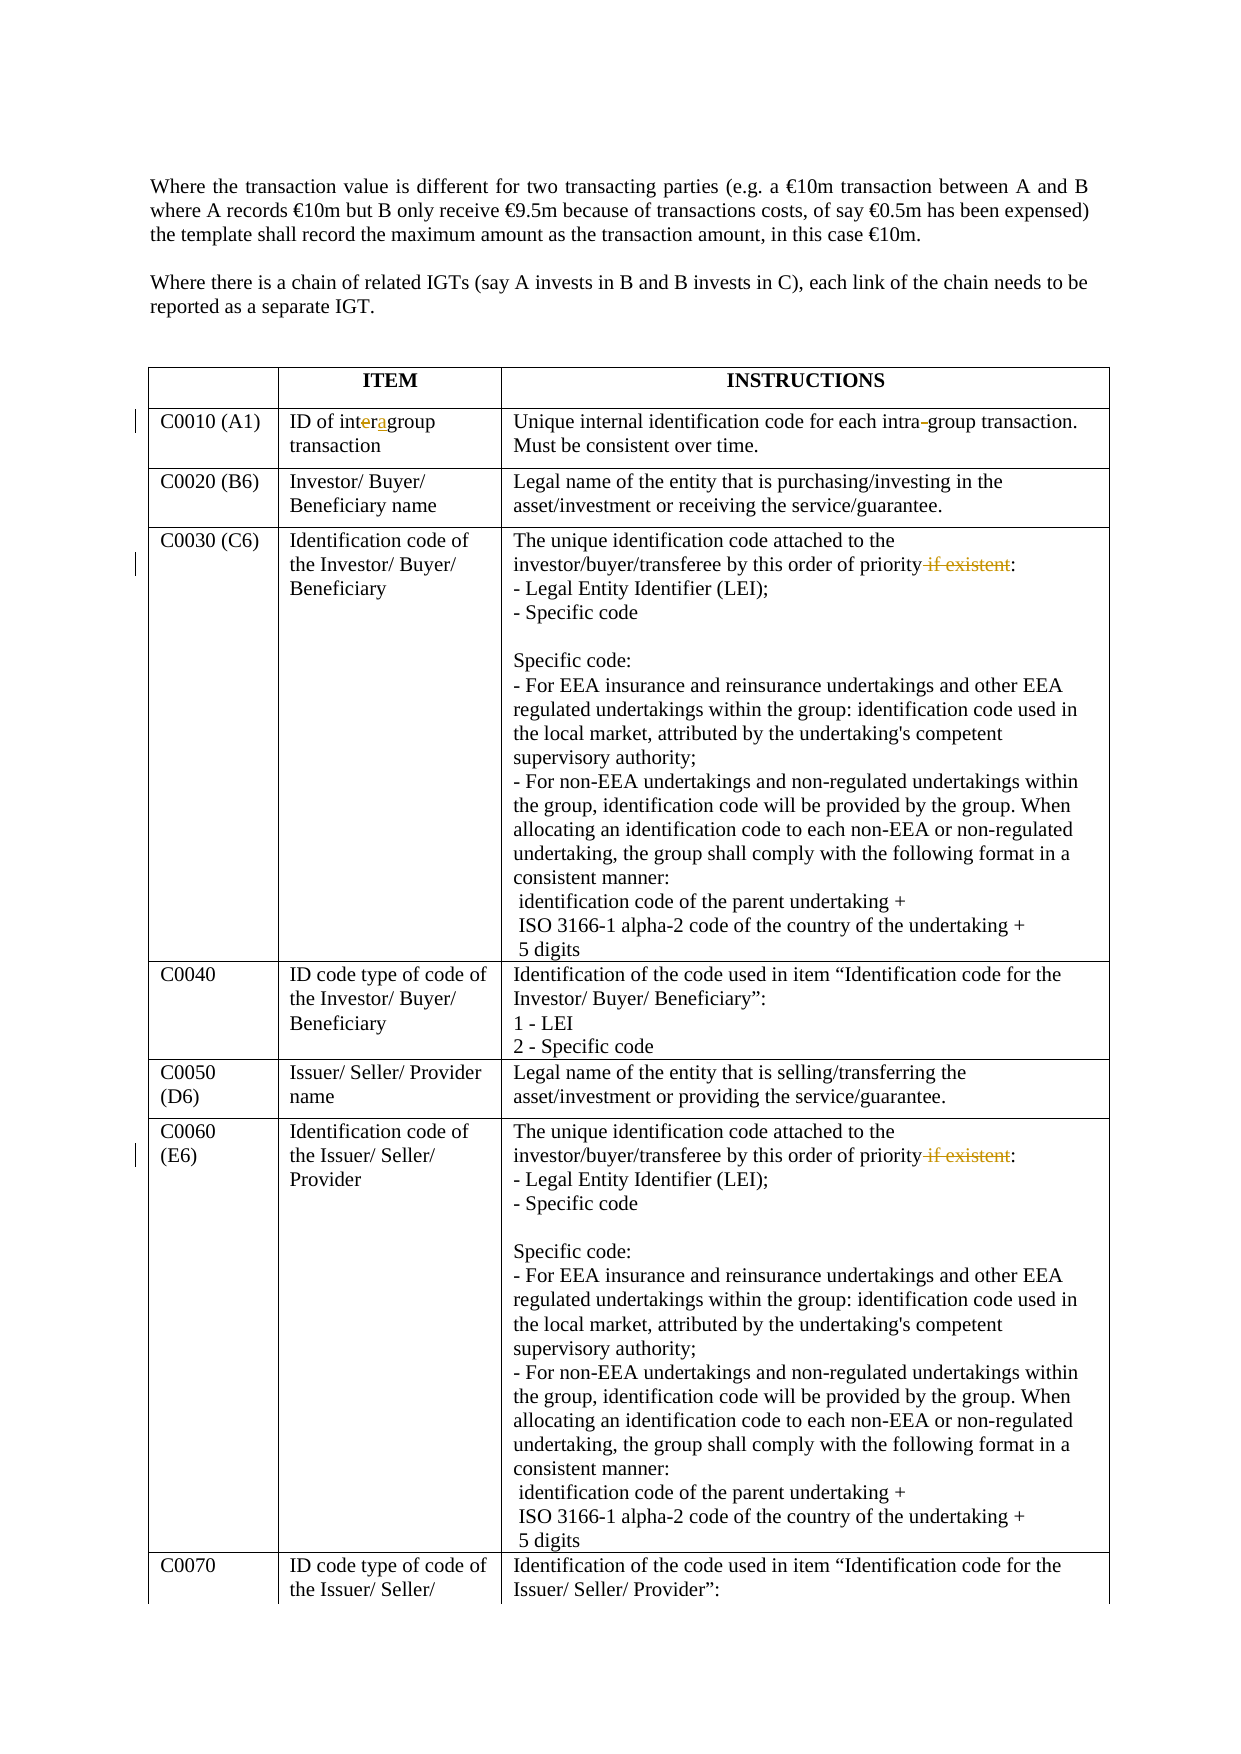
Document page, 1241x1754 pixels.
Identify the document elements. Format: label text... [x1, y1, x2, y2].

text Where there is a chain of related IGTs (say A invests in B and B invests in C), each link of the chain needs to be reported as a separate IGT. [150, 270, 1090, 318]
table_cell Legal name of the entity that is purchasing/investing in the asset/investment or receiving the service/guarantee. [502, 469, 1109, 527]
table_cell C0030 (C6) [149, 528, 278, 961]
table_cell C0060 (E6) [149, 1119, 278, 1552]
table_cell Identification code of the Issuer/ Seller/ Provider [279, 1119, 501, 1552]
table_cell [502, 1553, 1109, 1604]
table_header INSTRUCTIONS [502, 368, 1109, 408]
table_header ITEM [279, 368, 501, 408]
table_cell C0050 (D6) [149, 1060, 278, 1118]
table_cell C0070 [149, 1553, 278, 1604]
table_cell Identification of the code used in item “Identification code for the Investor/ Buyer/ Beneficiary”: 1 - LEI 2 - Specific code [502, 962, 1109, 1058]
table_cell ID code type of code of the Investor/ Buyer/ Beneficiary [279, 962, 501, 1058]
table_cell Issuer/ Seller/ Provider name [279, 1060, 501, 1118]
table_cell C0040 [149, 962, 278, 1058]
table_cell C0010 (A1) [149, 409, 278, 468]
table_cell Identification code of the Investor/ Buyer/ Beneficiary [279, 528, 501, 961]
table_cell Investor/ Buyer/ Beneficiary name [279, 469, 501, 527]
text Where the transaction value is different for two transacting parties (e.g. a €10m transaction between A and B where A records €10m but B only receive €9.5m because of transactions costs, of say €0.5m has been expensed) the template shall record the maximum amount as the transaction amount, in this case €10m. [150, 174, 1090, 246]
table_cell Legal name of the entity that is selling/transferring the asset/investment or providing the service/guarantee. [502, 1060, 1109, 1118]
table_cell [279, 1553, 501, 1604]
table_cell The unique identification code attached to the investor/buyer/transferee by this order of priority: - Legal Entity Identifier (LEI); - Specific code Specific code: - For EEA insurance and reinsurance undertakings and other EEA regulated undertakings within the group: identification code used in the local market, attributed by the undertaking's competent supervisory authority; - For non-EEA undertakings and non-regulated undertakings within the group, identification code will be provided by the group. When allocating an identification code to each non-EEA or non-regulated undertaking, the group shall comply with the following format in a consistent manner: identification code of the parent undertaking + ISO 3166-1 alpha-2 code of the country of the undertaking + 5 digits [502, 528, 1109, 961]
table_header [149, 368, 278, 408]
table_cell Unique internal identification code for each intragroup transaction. Must be consistent over time. [502, 409, 1109, 468]
table_cell C0020 (B6) [149, 469, 278, 527]
table_cell The unique identification code attached to the investor/buyer/transferee by this order of priority: - Legal Entity Identifier (LEI); - Specific code Specific code: - For EEA insurance and reinsurance undertakings and other EEA regulated undertakings within the group: identification code used in the local market, attributed by the undertaking's competent supervisory authority; - For non-EEA undertakings and non-regulated undertakings within the group, identification code will be provided by the group. When allocating an identification code to each non-EEA or non-regulated undertaking, the group shall comply with the following format in a consistent manner: identification code of the parent undertaking + ISO 3166-1 alpha-2 code of the country of the undertaking + 5 digits [502, 1119, 1109, 1552]
table_cell ID of intrgroup transaction [279, 409, 501, 468]
